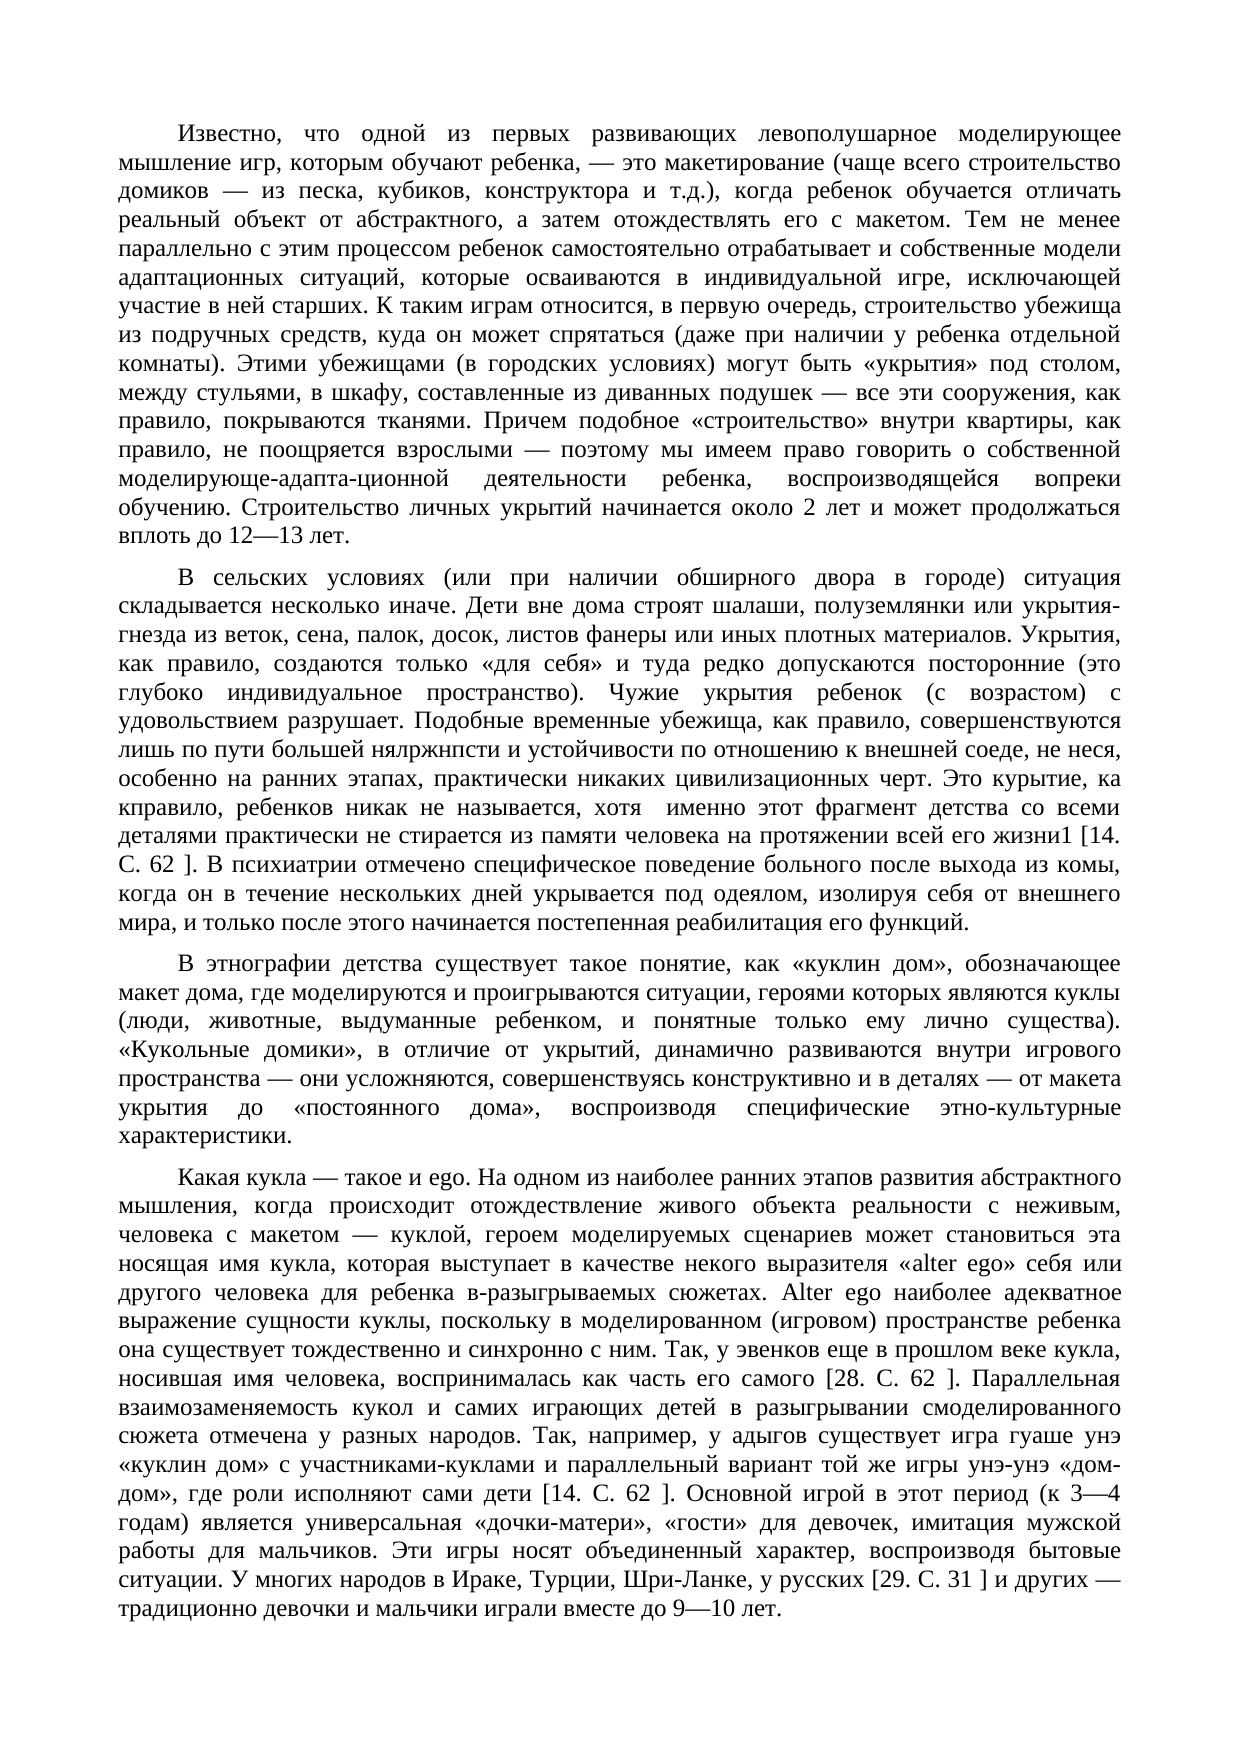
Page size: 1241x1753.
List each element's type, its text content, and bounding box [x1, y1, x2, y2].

text В этнографии детства существует такое понятие, как «куклин дом», обозначающее макет дома, где моделируются и проигрываются ситуации, героями которых являются куклы (люди, животные, выдуманные ребенком, и понятные только ему лично существа). «Кукольные домики», в отличие от укрытий, динамично развиваются внутри игрового пространства — они усложняются, совершенствуясь конструктивно и в деталях — от макета укрытия до «постоянного дома», воспроизводя специфические этно-культурные характеристики. [118, 948, 1122, 1149]
text Какая кукла — такое и ego. На одном из наиболее ранних этапов развития абстрактного мышления, когда происходит отождествление живого объекта реальности с неживым, человека с макетом — куклой, героем моделируемых сценариев может становиться эта носящая имя кукла, которая выступает в качестве некого выразителя «alter ego» себя или другого человека для ребенка в-разыгрываемых сюжетах. Alter ego наиболее адекватное выражение сущности куклы, поскольку в моделированном (игровом) пространстве ребенка она существует тождественно и синхронно с ним. Так, у эвенков еще в прошлом веке кукла, носившая имя человека, воспринималась как часть его самого [28. С. 62 ]. Параллельная взаимозаменяемость кукол и самих играющих детей в разыгрывании смоделированного сюжета отмечена у разных народов. Так, например, у адыгов существует игра гуаше унэ «куклин дом» с участниками-куклами и параллельный вариант той же игры унэ-унэ «дом-дом», где роли исполняют сами дети [14. С. 62 ]. Основной игрой в этот период (к 3—4 годам) является универсальная «дочки-матери», «гости» для девочек, имитация мужской работы для мальчиков. Эти игры носят объединенный характер, воспроизводя бытовые ситуации. У многих народов в Ираке, Турции, Шри-Ланке, у русских [29. С. 31 ] и других — традиционно девочки и мальчики играли вместе до 9—10 лет. [118, 1162, 1122, 1622]
text Известно, что одной из первых развивающих левополушарное моделирующее мышление игр, которым обучают ребенка, — это макетирование (чаще всего строительство домиков — из песка, кубиков, конструктора и т.д.), когда ребенок обучается отличать реальный объект от абстрактного, а затем отождествлять его с макетом. Тем не менее параллельно с этим процессом ребенок самостоятельно отрабатывает и собственные модели адаптационных ситуаций, которые осваиваются в индивидуальной игре, исключающей участие в ней старших. К таким играм относится, в первую очередь, строительство убежища из подручных средств, куда он может спрятаться (даже при наличии у ребенка отдельной комнаты). Этими убежищами (в городских условиях) могут быть «укрытия» под столом, между стульями, в шкафу, составленные из диванных подушек — все эти сооружения, как правило, покрываются тканями. Причем подобное «строительство» внутри квартиры, как правило, не поощряется взрослыми — поэтому мы имеем право говорить о собственной моделирующе-адапта-ционной деятельности ребенка, воспроизводящейся вопреки обучению. Строительство личных укрытий начинается около 2 лет и может продолжаться вплоть до 12—13 лет. [118, 118, 1122, 549]
text В сельских условиях (или при наличии обширного двора в городе) ситуация складывается несколько иначе. Дети вне дома строят шалаши, полуземлянки или укрытия-гнезда из веток, сена, палок, досок, листов фанеры или иных плотных материалов. Укрытия, как правило, создаются только «для себя» и туда редко допускаются посторонние (это глубоко индивидуальное пространство). Чужие укрытия ребенок (с возрастом) с удовольствием разрушает. Подобные временные убежища, как правило, совершенствуются лишь по пути большей нялржнпсти и устойчивости по отношению к внешней соеде, не неся, особенно на ранних этапах, практически никаких цивилизационных черт. Это курытие, ка кправило, ребенков никак не называется, хотя именно этот фрагмент детства со всеми деталями практически не стирается из памяти человека на протяжении всей его жизни1 [14. С. 62 ]. В психиатрии отмечено специфическое поведение больного после выхода из комы, когда он в течение нескольких дней укрывается под одеялом, изолируя себя от внешнего мира, и только после этого начинается постепенная реабилитация его функций. [118, 562, 1122, 936]
